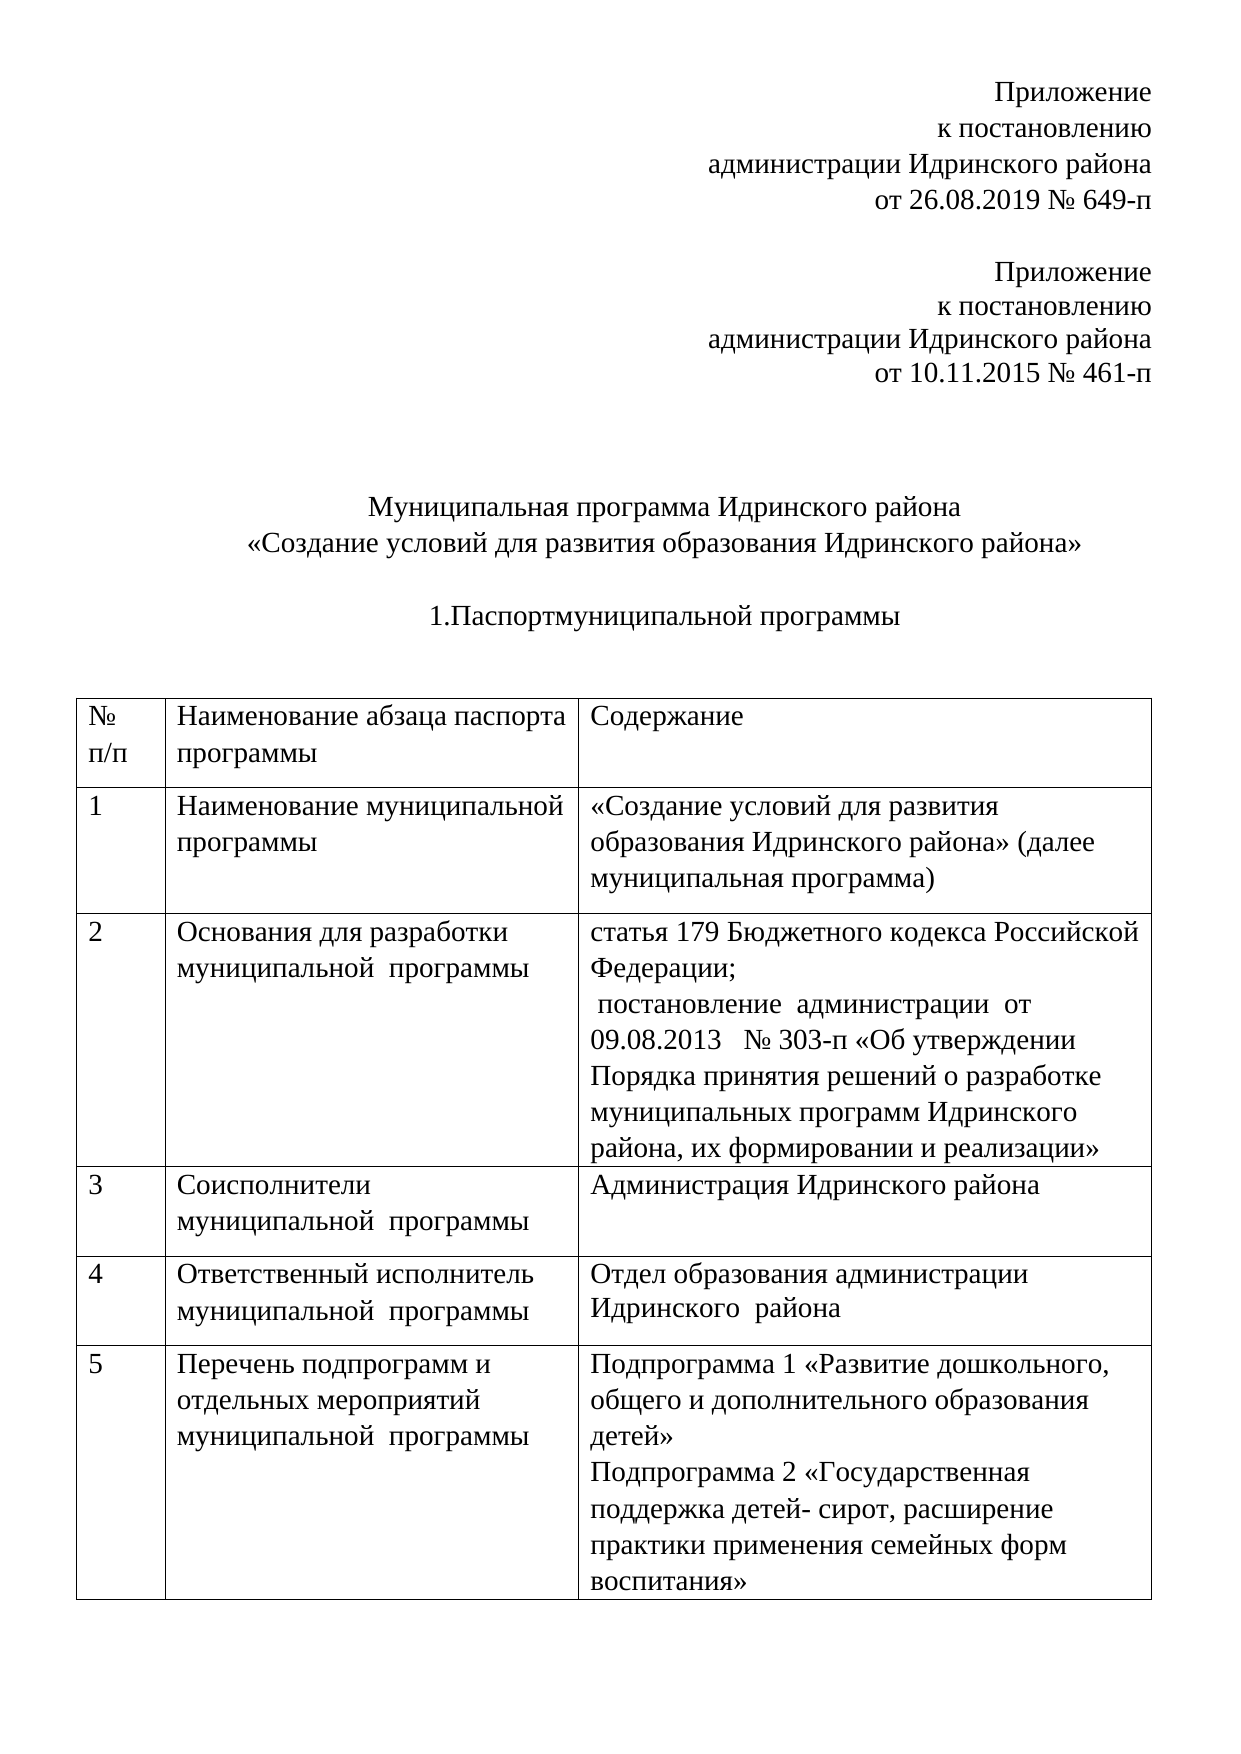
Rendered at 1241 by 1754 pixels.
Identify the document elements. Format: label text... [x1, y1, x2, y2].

table_cell Отдел образования администрации Идринского района [579, 1257, 1151, 1345]
table_header № п/п [77, 699, 165, 787]
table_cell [166, 1346, 578, 1599]
table_cell 2 [77, 914, 165, 1166]
text 1.Паспортмуниципальной программы [177, 598, 1152, 631]
table_cell «Создание условий для развития образования Идринского района» (далее муниципальная программа) [579, 788, 1151, 913]
table_header Содержание [579, 699, 1151, 787]
text администрации Идринского района [177, 146, 1152, 180]
table_cell 1 [77, 788, 165, 913]
table_cell Основания для разработки муниципальной программы [166, 914, 578, 1166]
table_cell 4 [77, 1257, 165, 1345]
table_cell 3 [77, 1167, 165, 1256]
text от 10.11.2015 № 461-п [177, 355, 1152, 389]
text к постановлению [177, 288, 1152, 322]
text «Создание условий для развития образования Идринского района» [177, 526, 1152, 559]
table_cell Наименование муниципальной программы [166, 788, 578, 913]
text от 26.08.2019 № 649-п [177, 182, 1152, 216]
text к постановлению [177, 110, 1152, 143]
table_cell Администрация Идринского района [579, 1167, 1151, 1256]
table_cell Соисполнители муниципальной программы [166, 1167, 578, 1256]
text администрации Идринского района [177, 322, 1152, 355]
table_cell Ответственный исполнитель муниципальной программы [166, 1257, 578, 1345]
text Муниципальная программа Идринского района [177, 489, 1152, 523]
text Приложение [177, 74, 1152, 107]
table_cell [579, 1346, 1151, 1599]
table_cell 5 [77, 1346, 165, 1599]
table_header Наименование абзаца паспорта программы [166, 699, 578, 787]
text Приложение [177, 254, 1152, 288]
table_cell статья 179 Бюджетного кодекса Российской Федерации; постановление администрации от 09.08.2013 № 303-п «Об утверждении Порядка принятия решений о разработке муниципальных программ Идринского района, их формировании и реализации» [579, 914, 1151, 1166]
